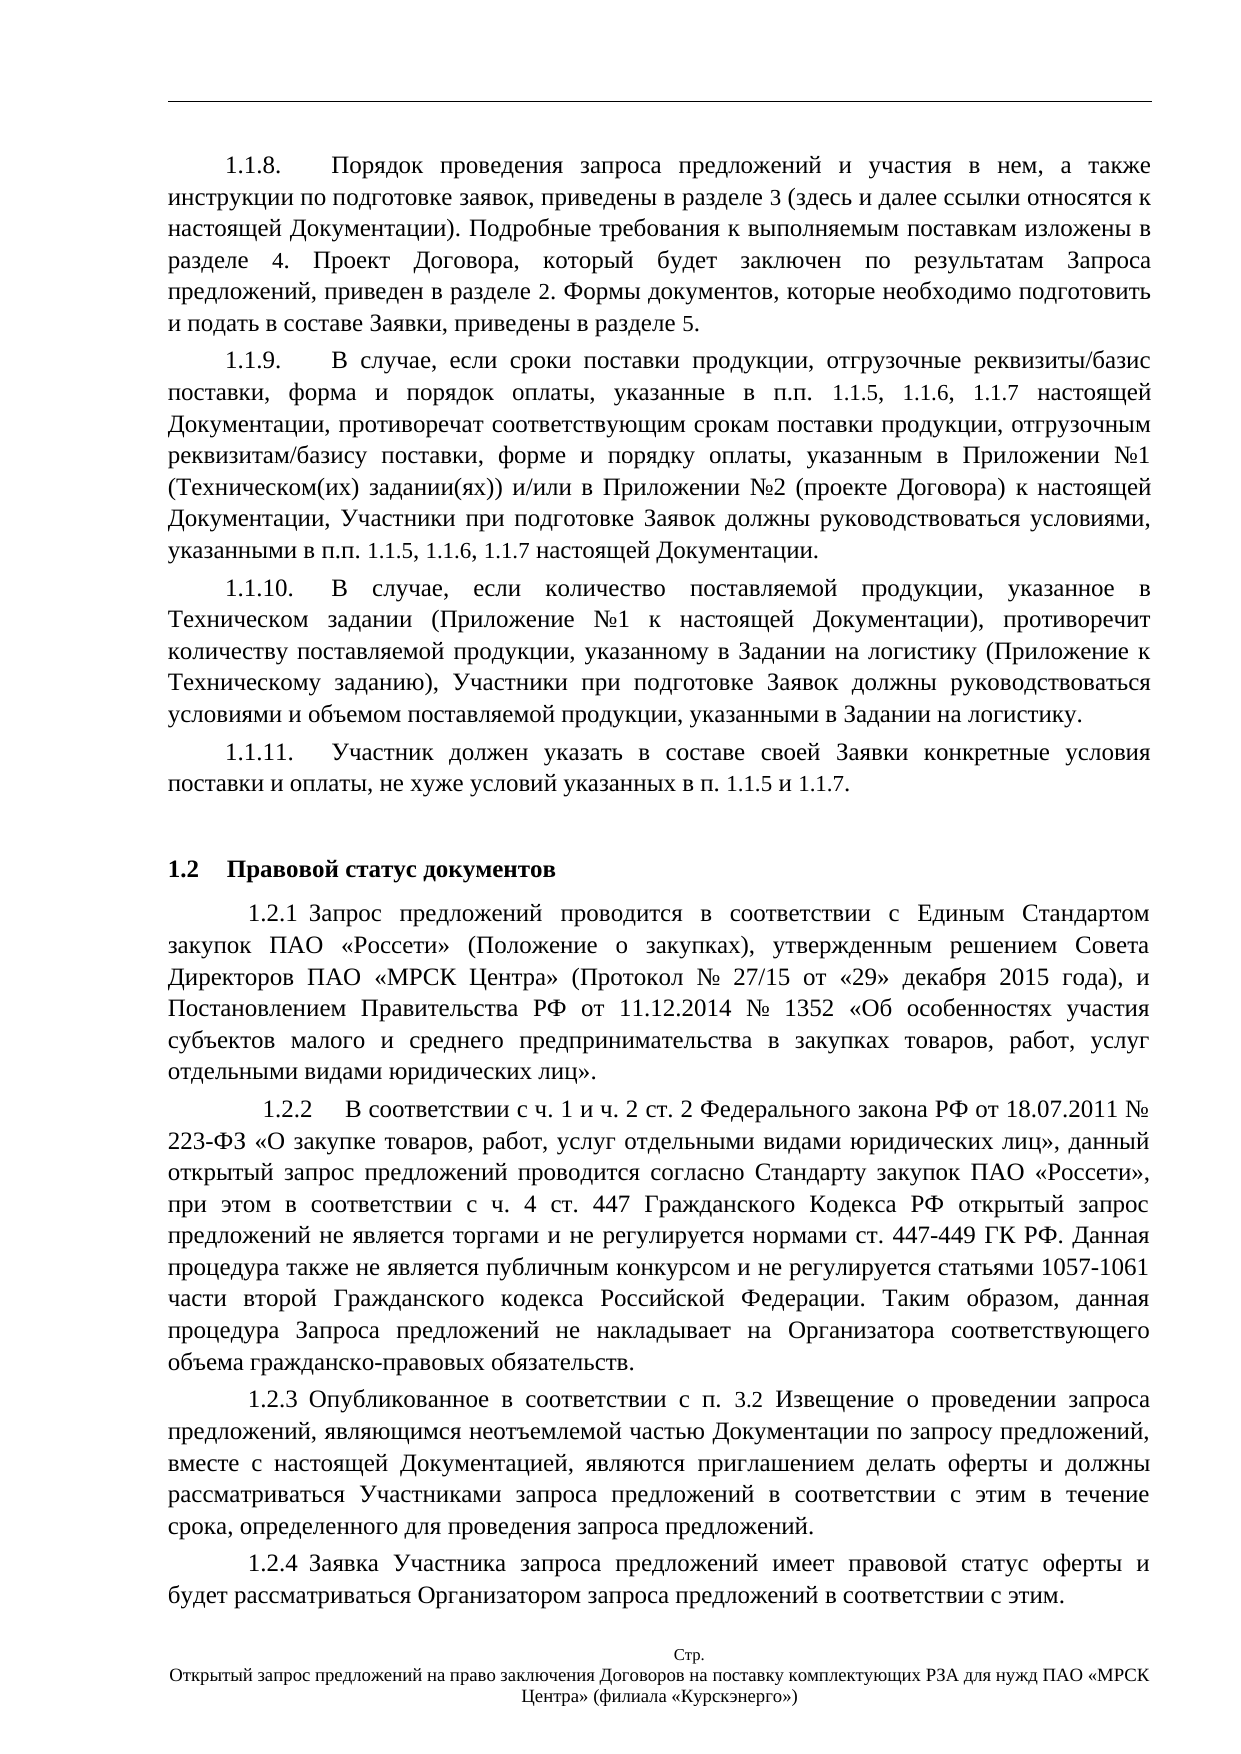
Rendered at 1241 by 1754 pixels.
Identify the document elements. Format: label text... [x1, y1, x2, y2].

list Участник должен указать в составе своей Заявки конкретные условия поставки и оплаты, не хуже условий указанных в п. 1.1.5 и 1.1.7. [168, 737, 1152, 797]
subtitle Правовой статус документов [168, 854, 1152, 883]
list Опубликованное в соответствии с п. 3.2 Извещение о проведении запроса предложений, являющимся неотъемлемой частью Документации по запросу предложений, вместе с настоящей Документацией, являются приглашением делать оферты и должны рассматриваться Участниками запроса предложений в соответствии с этим в течение срока, определенного для проведения запроса предложений. [168, 1384, 1150, 1539]
list Порядок проведения запроса предложений и участия в нем, а также инструкции по подготовке заявок, приведены в разделе 3 (здесь и далее ссылки относятся к настоящей Документации). Подробные требования к выполняемым поставкам изложены в разделе 4. Проект Договора, который будет заключен по результатам Запроса предложений, приведен в разделе 2. Формы документов, которые необходимо подготовить и подать в составе Заявки, приведены в разделе 5. [168, 150, 1152, 337]
list Запрос предложений проводится в соответствии с Единым Стандартом закупок ПАО «Россети» (Положение о закупках), утвержденным решением Совета Директоров ПАО «МРСК Центра» (Протокол № 27/15 от «29» декабря 2015 года), и Постановлением Правительства РФ от 11.12.2014 № 1352 «Об особенностях участия субъектов малого и среднего предпринимательства в закупках товаров, работ, услуг отдельными видами юридических лиц». [168, 898, 1150, 1085]
list В случае, если количество поставляемой продукции, указанное в Техническом задании (Приложение №1 к настоящей Документации), противоречит количеству поставляемой продукции, указанному в Задании на логистику (Приложение к Техническому заданию), Участники при подготовке Заявок должны руководствоваться условиями и объемом поставляемой продукции, указанными в Задании на логистику. [168, 573, 1152, 728]
list Заявка Участника запроса предложений имеет правовой статус оферты и будет рассматриваться Организатором запроса предложений в соответствии с этим. [168, 1548, 1150, 1609]
list В случае, если сроки поставки продукции, отгрузочные реквизиты/базис поставки, форма и порядок оплаты, указанные в п.п. 1.1.5, 1.1.6, 1.1.7 настоящей Документации, противоречат соответствующим срокам поставки продукции, отгрузочным реквизитам/базису поставки, форме и порядку оплаты, указанным в Приложении №1 (Техническом(их) задании(ях)) и/или в Приложении №2 (проекте Договора) к настоящей Документации, Участники при подготовке Заявок должны руководствоваться условиями, указанными в п.п. 1.1.5, 1.1.6, 1.1.7 настоящей Документации. [168, 346, 1152, 564]
list В соответствии с ч. 1 и ч. 2 ст. 2 Федерального закона РФ от 18.07.2011 № 223-ФЗ «О закупке товаров, работ, услуг отдельными видами юридических лиц», данный открытый запрос предложений проводится согласно Стандарту закупок ПАО «Россети», при этом в соответствии с ч. 4 ст. 447 Гражданского Кодекса РФ открытый запрос предложений не является торгами и не регулируется нормами ст. 447-449 ГК РФ. Данная процедура также не является публичным конкурсом и не регулируется статьями 1057-1061 части второй Гражданского кодекса Российской Федерации. Таким образом, данная процедура Запроса предложений не накладывает на Организатора соответствующего объема гражданско-правовых обязательств. [168, 1094, 1150, 1375]
